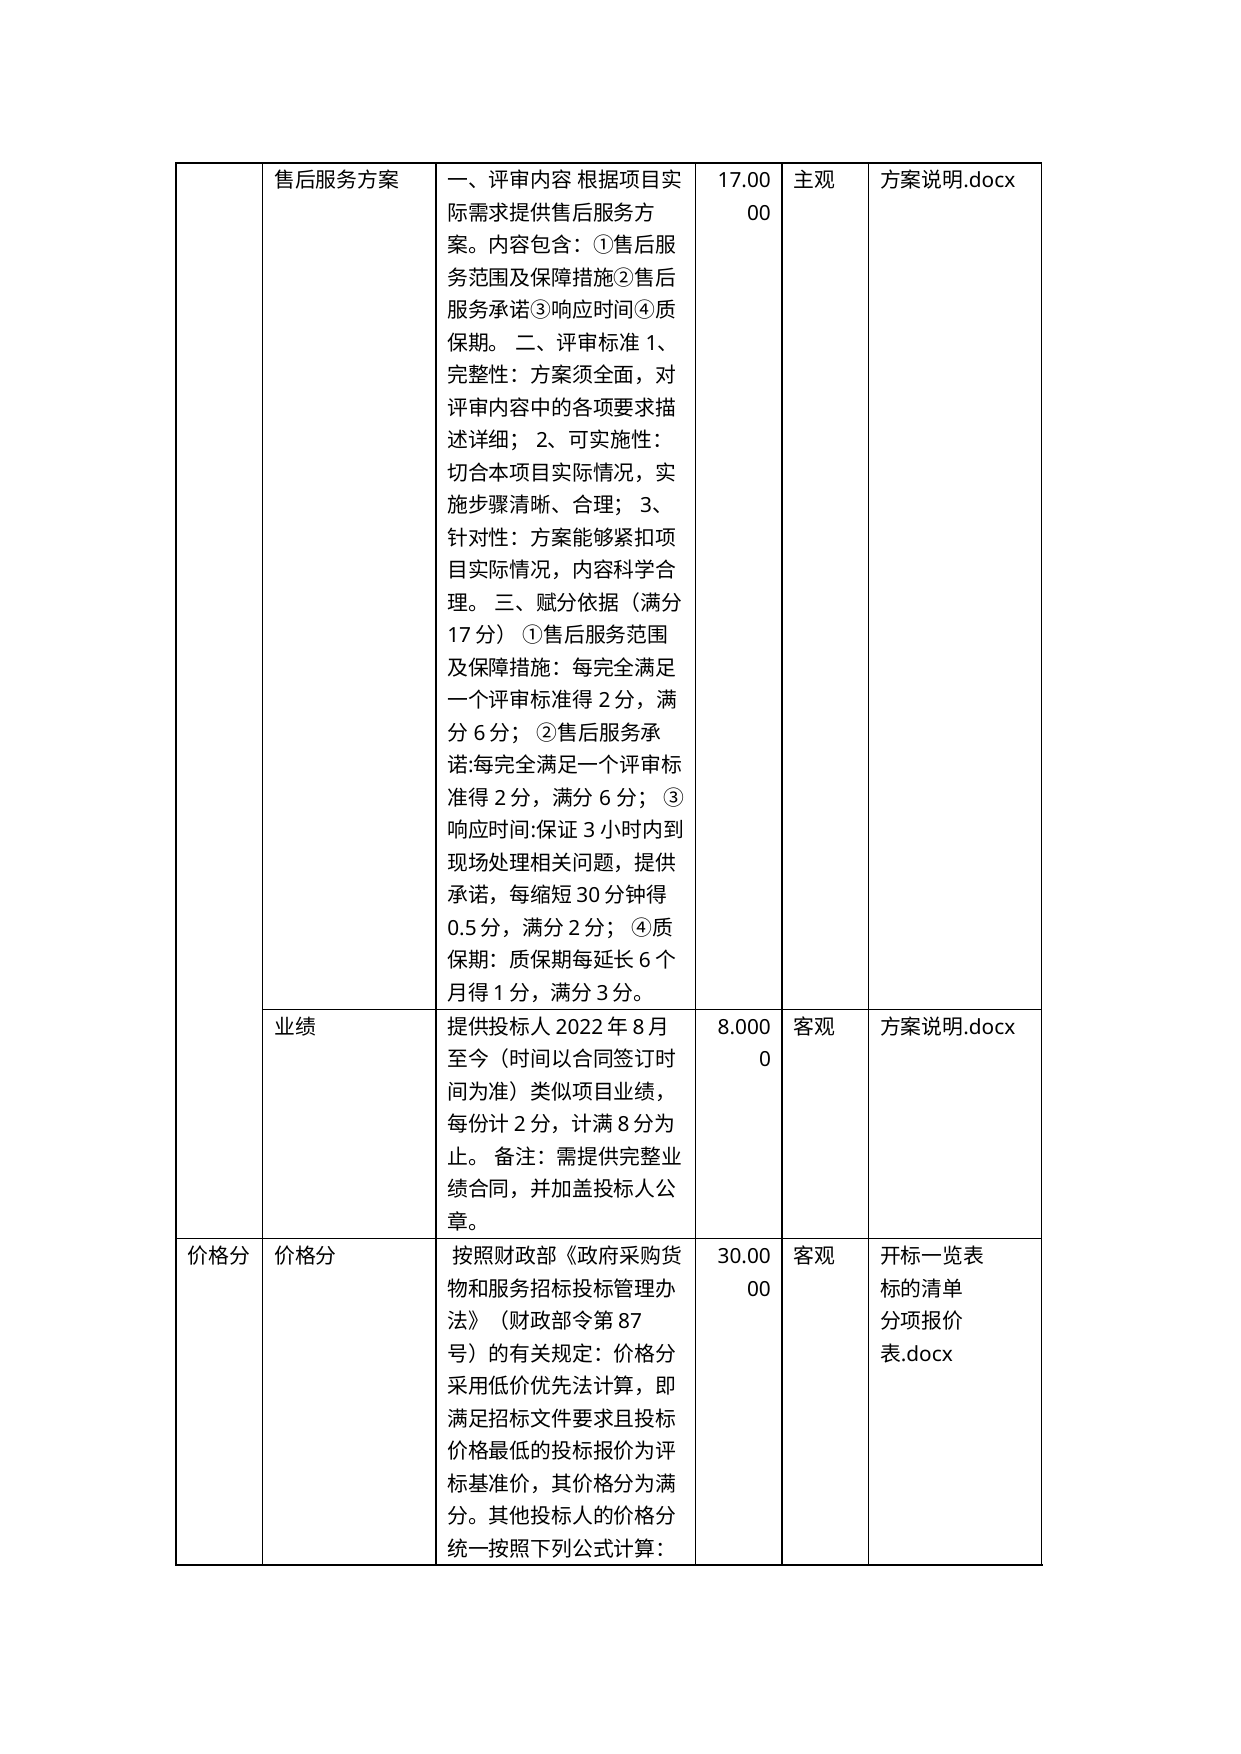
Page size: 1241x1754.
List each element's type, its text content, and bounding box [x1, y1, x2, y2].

table_cell 8.0000 [696, 1010, 781, 1238]
table_cell 售后服务方案 [263, 164, 435, 1008]
table_cell 方案说明.docx [869, 1010, 1041, 1238]
table_cell 价格分 [177, 1239, 262, 1564]
table_cell 业绩 [263, 1010, 435, 1238]
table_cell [437, 1239, 695, 1564]
table_cell 方案说明.docx [869, 164, 1041, 1008]
table_cell 主观 [783, 164, 868, 1008]
table_cell 17.0000 [696, 164, 781, 1008]
table_cell 一、评审内容 根据项目实际需求提供售后服务方案。内容包含：①售后服务范围及保障措施②售后服务承诺③响应时间④质保期。 二、评审标准 1、完整性：方案须全面，对评审内容中的各项要求描述详细； 2、可实施性：切合本项目实际情况，实施步骤清晰、合理； 3、针对性：方案能够紧扣项目实际情况，内容科学合理。 三、赋分依据（满分17分） ①售后服务范围及保障措施：每完全满足一个评审标准得 2分，满分 6分； ②售后服务承诺:每完全满足一个评审标准得 2分，满分 6 分； ③响应时间:保证 3 小时内到现场处理相关问题，提供承诺，每缩短30分钟得0.5分，满分2分； ④质保期：质保期每延长6个月得1分，满分3分。 [437, 164, 695, 1008]
table_cell 30.0000 [696, 1239, 781, 1564]
table_cell 价格分 [263, 1239, 435, 1564]
table_cell 客观 [783, 1239, 868, 1564]
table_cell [869, 1239, 1041, 1564]
table_cell 提供投标人2022年8月至今（时间以合同签订时间为准）类似项目业绩，每份计2分，计满8分为止。 备注：需提供完整业绩合同，并加盖投标人公章。 [437, 1010, 695, 1238]
table_cell 客观 [783, 1010, 868, 1238]
